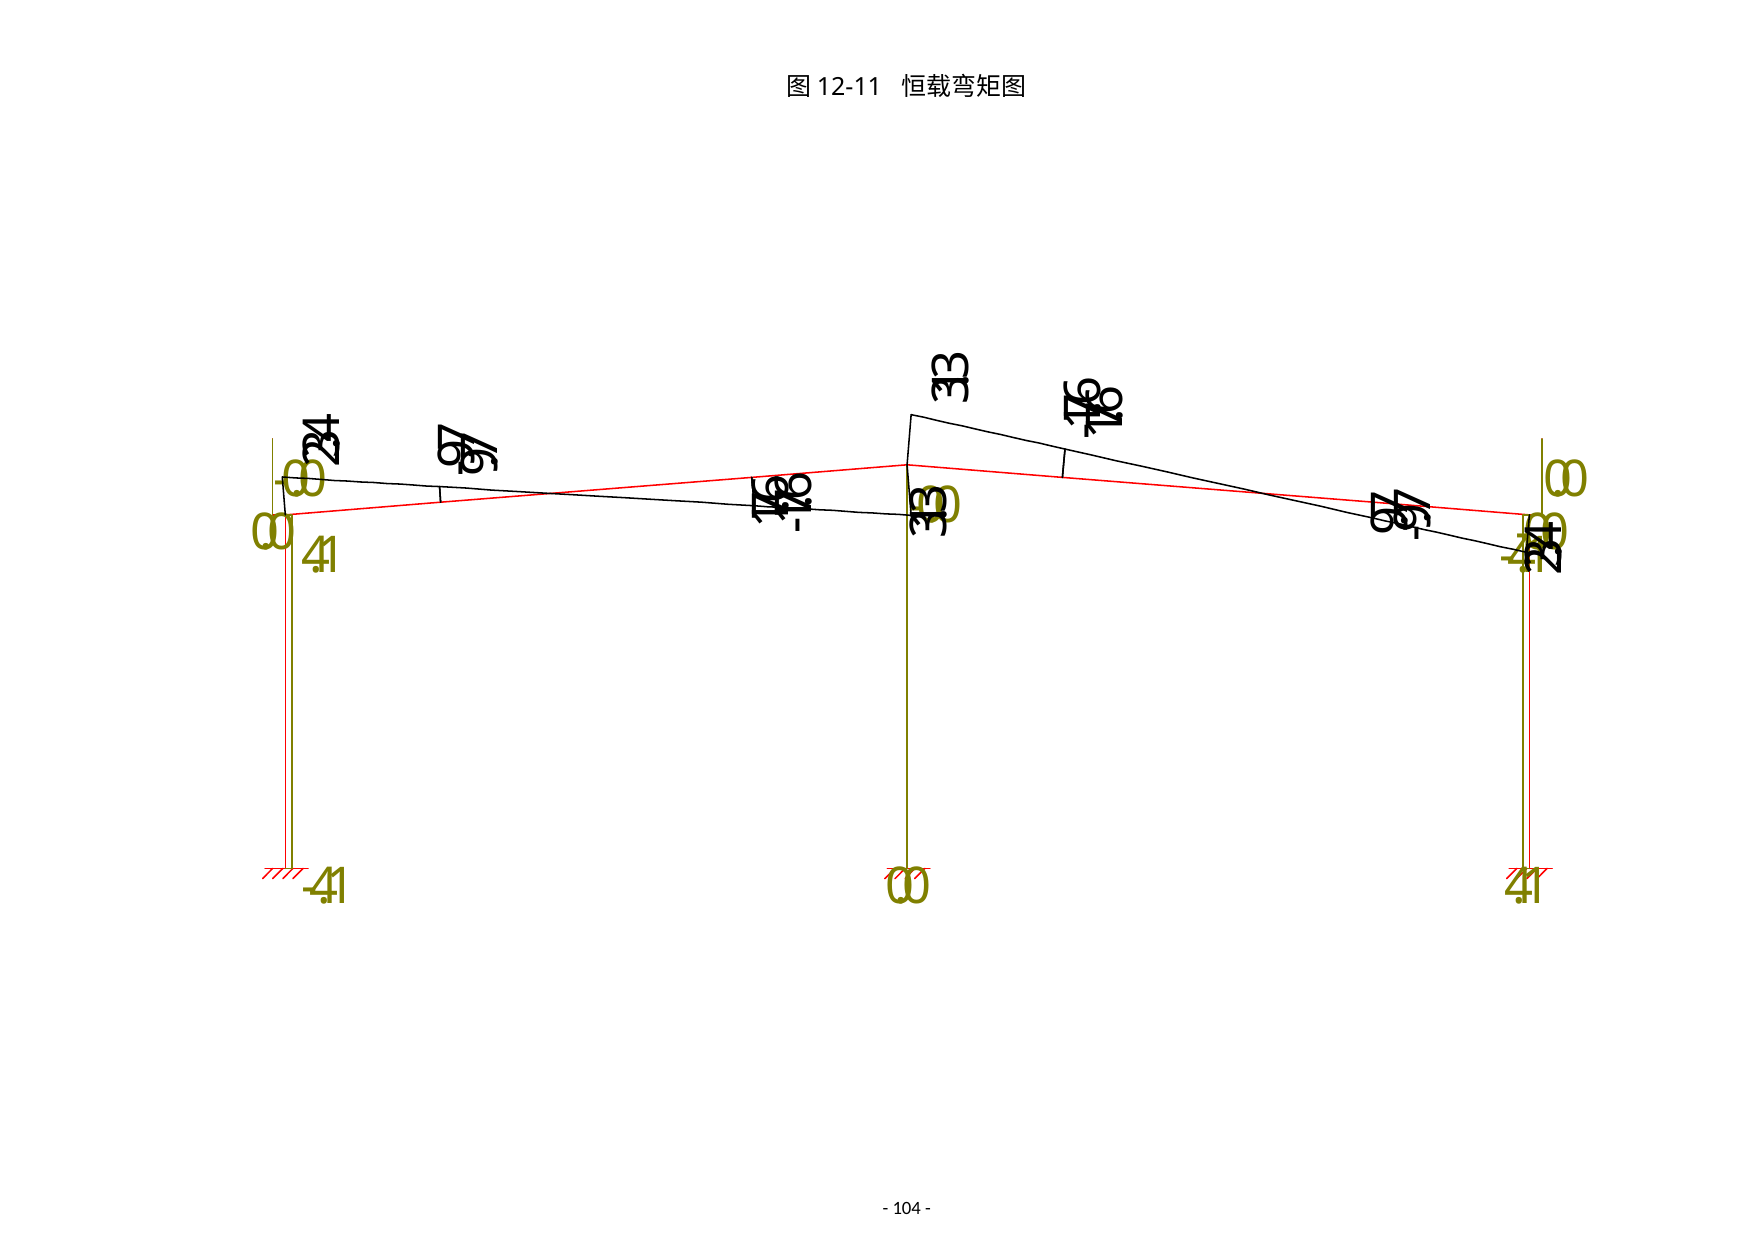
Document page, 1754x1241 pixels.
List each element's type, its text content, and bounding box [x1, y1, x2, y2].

text 图12-11 恒载弯矩图 [148, 61, 1665, 108]
